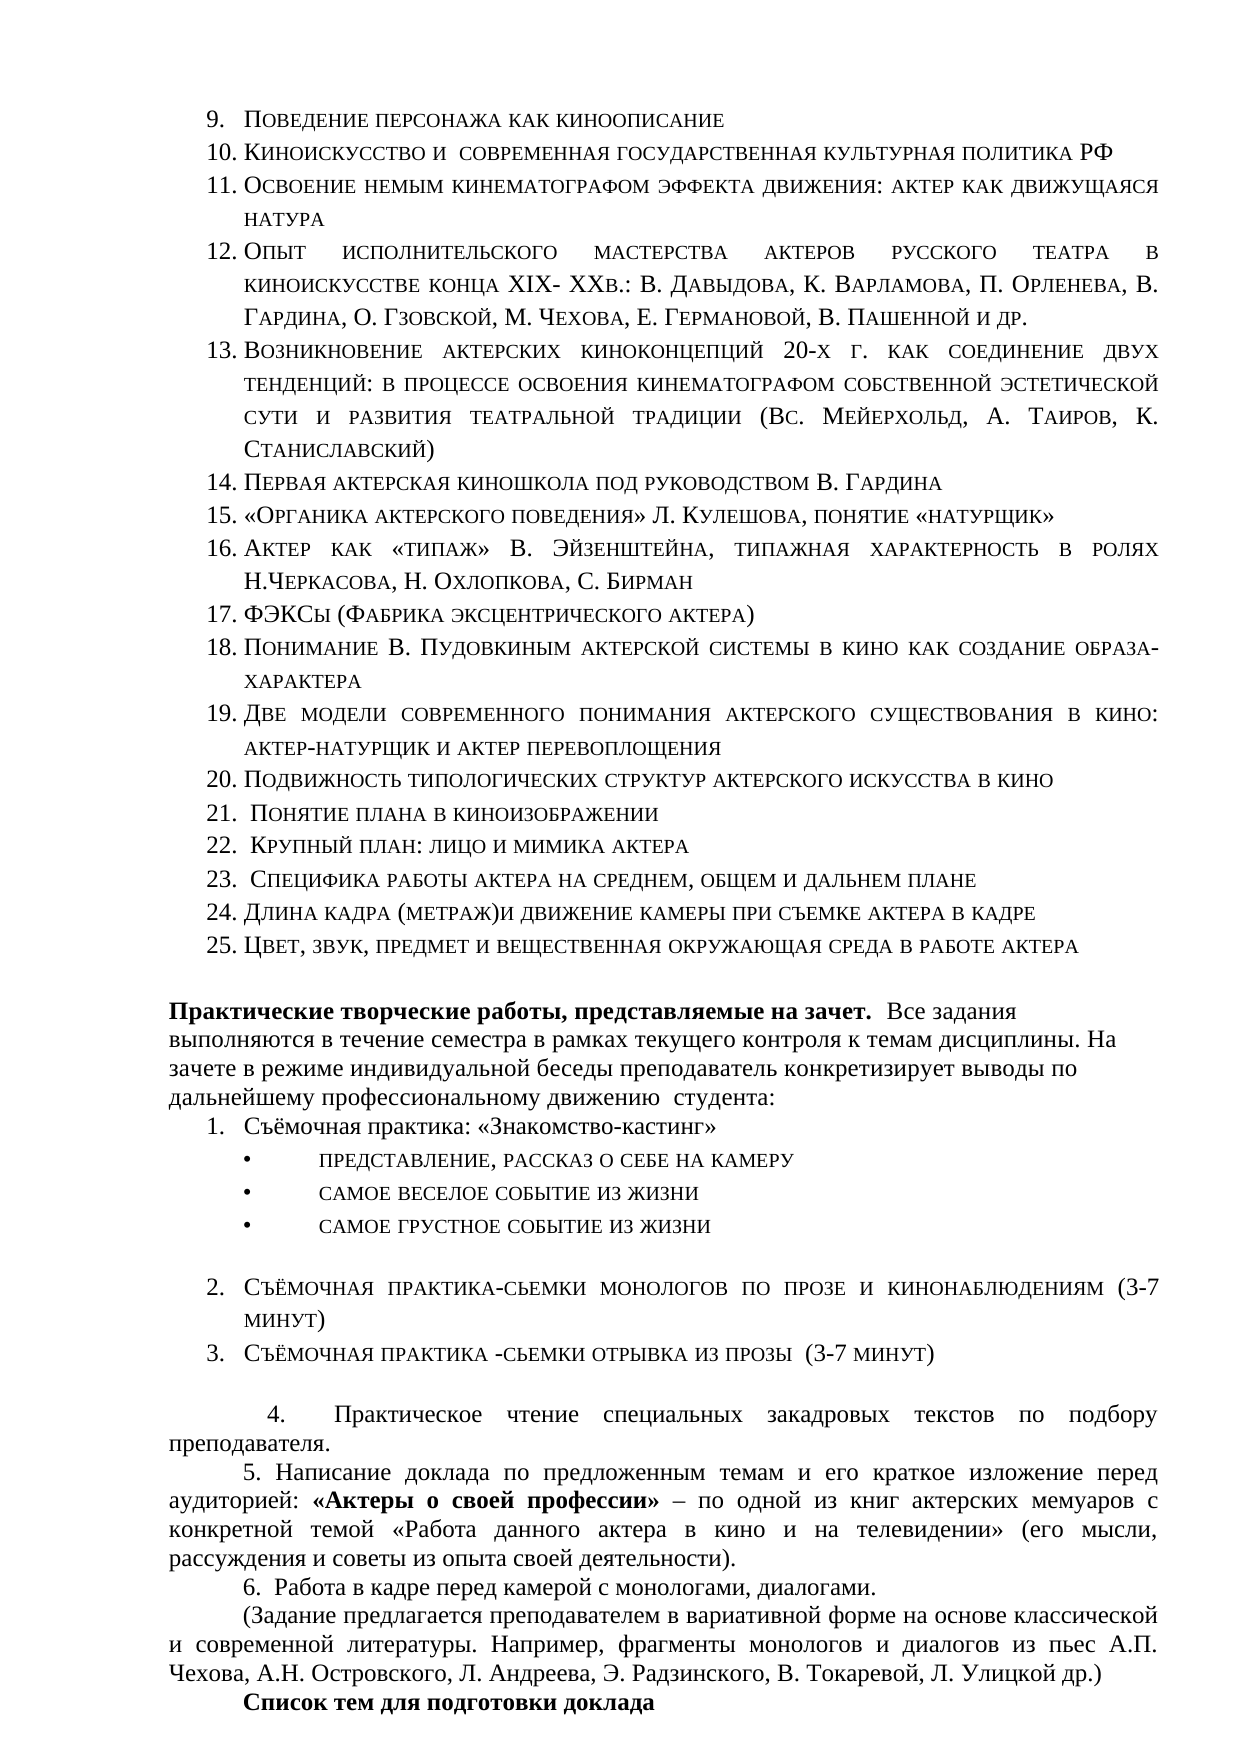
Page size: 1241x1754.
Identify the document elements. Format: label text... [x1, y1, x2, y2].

text 4. Практическое чтение специальных закадровых текстов по подбору преподавателя. [169, 1399, 1159, 1457]
list Возникновение актерских киноконцепций 20-х г. как соединение двух тенденций: в процессе освоения кинематографом собственной эстетической сути и развития театральной традиции (Вс. Мейерхольд, А. Таиров, К. Станиславский) [206, 335, 1159, 463]
list Съёмочная практика -сьемки отрывка из прозы (3-7 минут) [206, 1338, 1159, 1366]
list Опыт исполнительского мастерства актеров русского театра в киноискусстве конца XIX- ХХв.: В. Давыдова, К. Варламова, П. Орленева, В. Гардина, О. Гзовской, М. Чехова, Е. Германовой, В. Пашенной и др. [206, 236, 1159, 331]
text Практические творческие работы, представляемые на зачет. Все задания выполняются в течение семестра в рамках текущего контроля к темам дисциплины. На зачете в режиме индивидуальной беседы преподаватель конкретизирует выводы по дальнейшему профессиональному движению студента: [169, 996, 1159, 1111]
list Съёмочная практика-сьемки монологов по прозе и кинонаблюдениям (3-7 минут) [206, 1272, 1159, 1333]
list Цвет, звук, предмет и вещественная окружающая среда в работе актера [206, 930, 1159, 958]
list Понятие плана в киноизображении [206, 798, 1159, 826]
list «Органика актерского поведения» Л. Кулешова, понятие «натурщик» [206, 500, 1159, 529]
list Понимание В. Пудовкиным актерской системы в кино как создание образа-характера [206, 632, 1159, 694]
text Список тем для подготовки доклада [169, 1687, 1159, 1716]
text • самое грустное событие из жизни [169, 1210, 1159, 1238]
list Подвижность типологических структур актерского искусства в кино [206, 764, 1159, 793]
list Крупный план: лицо и мимика актера [206, 831, 1159, 859]
list Съёмочная практика: «Знакомство-кастинг» [206, 1111, 1159, 1139]
list Поведение персонажа как киноописание [206, 104, 1159, 133]
list Длина кадра (метраж)и движение камеры при съемке актера в кадре [206, 897, 1159, 925]
text (Задание предлагается преподавателем в вариативной форме на основе классической и современной литературы. Например, фрагменты монологов и диалогов из пьес А.П. Чехова, А.Н. Островского, Л. Андреева, Э. Радзинского, В. Токаревой, Л. Улицкой др.) [169, 1601, 1159, 1687]
list Освоение немым кинематографом эффекта движения: актер как движущаяся натура [206, 170, 1159, 232]
list Специфика работы актера на среднем, общем и дальнем плане [206, 864, 1159, 892]
text • представление, рассказ о себе на камеру [169, 1144, 1159, 1172]
text 6. Работа в кадре перед камерой с монологами, диалогами. [169, 1572, 1159, 1601]
list Две модели современного понимания актерского существования в кино: актер-натурщик и актер перевоплощения [206, 698, 1159, 760]
text • самое веселое событие из жизни [169, 1177, 1159, 1206]
list Первая актерская киношкола под руководством В. Гардина [206, 467, 1159, 496]
list Актер как «типаж» В. Эйзенштейна, типажная характерность в ролях Н.Черкасова, Н. Охлопкова, С. Бирман [206, 533, 1159, 595]
list Киноискусство и современная государственная культурная политика РФ [206, 137, 1159, 166]
list ФЭКСы (Фабрика эксцентрического актера) [206, 599, 1159, 628]
text 5. Написание доклада по предложенным темам и его краткое изложение перед аудиторией: «Актеры о своей профессии» – по одной из книг актерских мемуаров с конкретной темой «Работа данного актера в кино и на телевидении» (его мысли, рассуждения и советы из опыта своей деятельности). [169, 1457, 1159, 1572]
